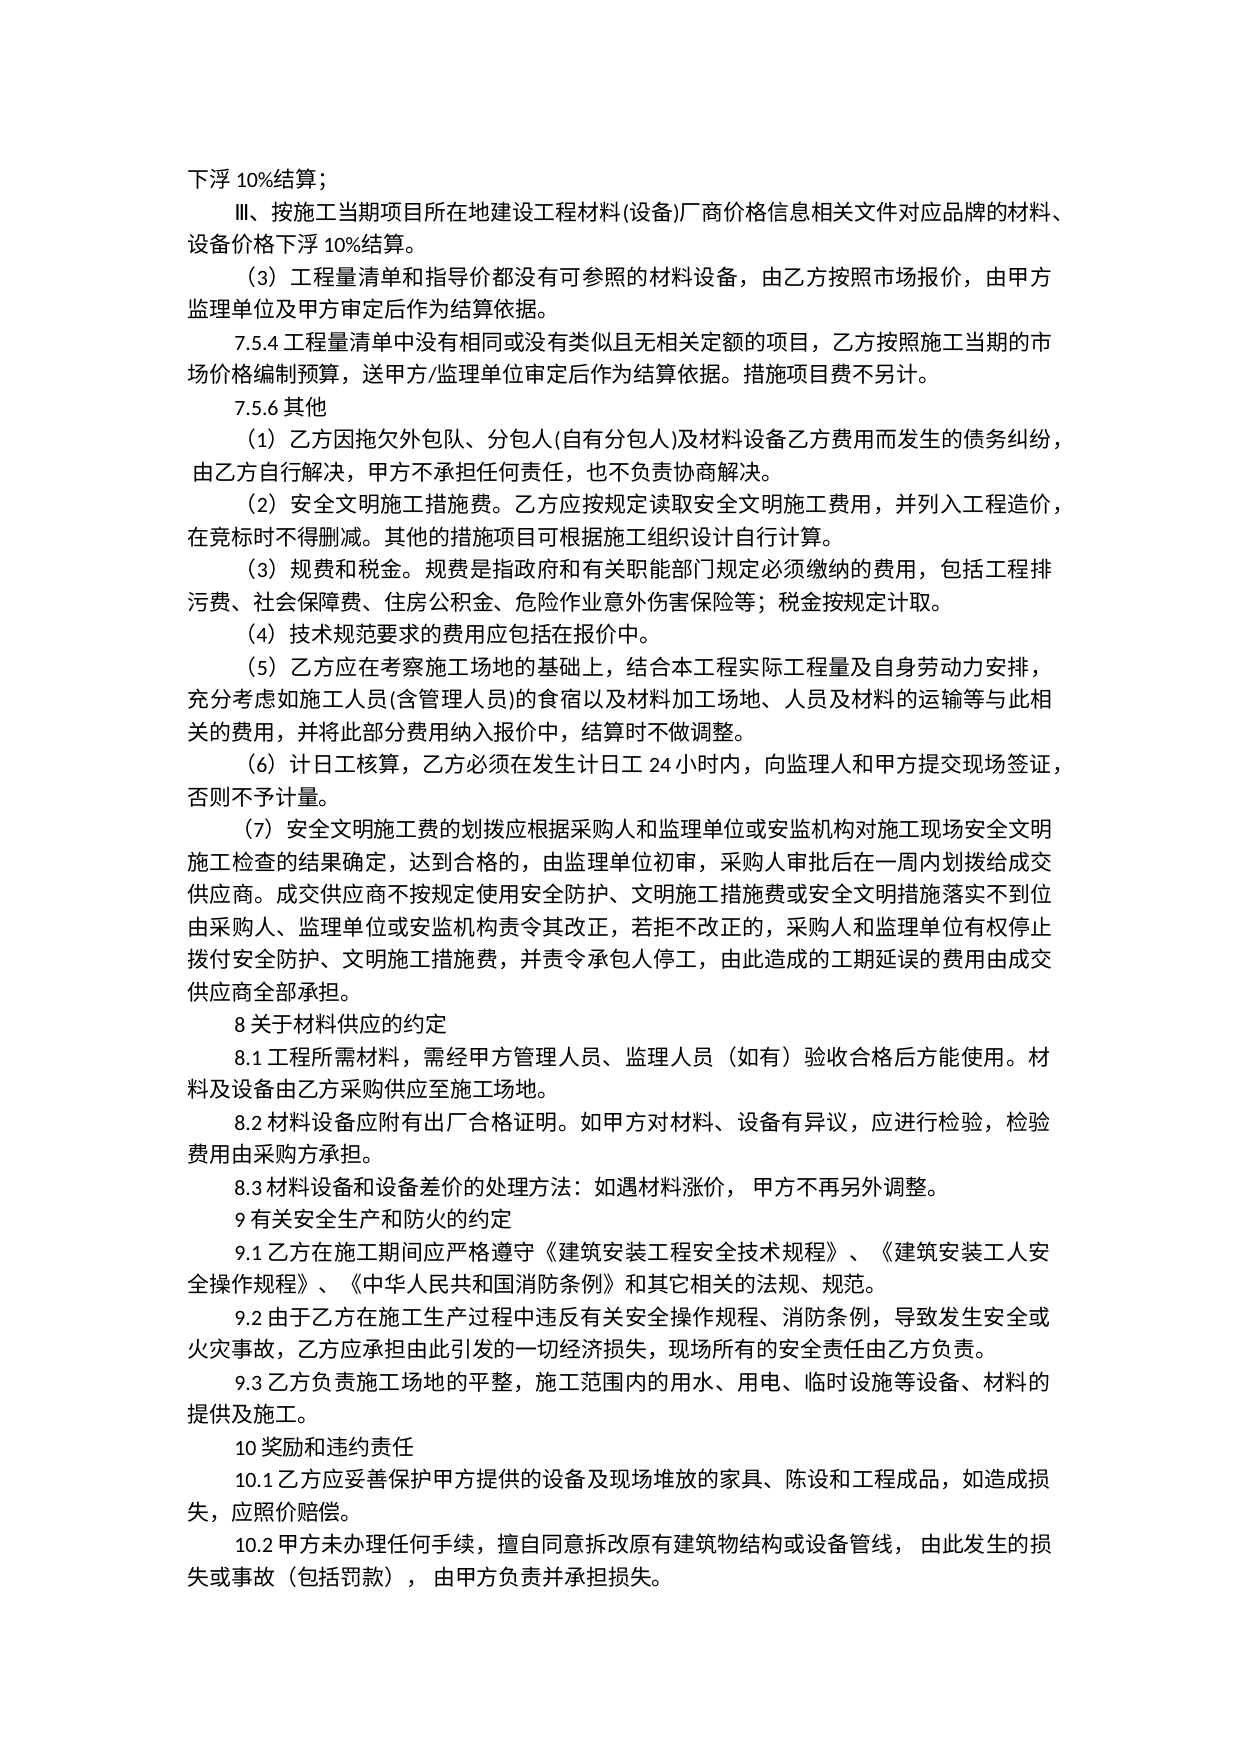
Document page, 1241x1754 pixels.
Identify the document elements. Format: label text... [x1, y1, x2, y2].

text （1）乙方因拖欠外包队、分包人(自有分包人)及材料设备乙方费用而发生的债务纠纷， 由乙方自行解决，甲方不承担任何责任，也不负责协商解决。 [187, 422, 1053, 487]
text 8.2材料设备应附有出厂合格证明。如甲方对材料、设备有异议，应进行检验，检验费用由采购方承担。 [187, 1104, 1053, 1169]
text （3）工程量清单和指导价都没有可参照的材料设备，由乙方按照市场报价，由甲方监理单位及甲方审定后作为结算依据。 [187, 259, 1053, 324]
text 9.2由于乙方在施工生产过程中违反有关安全操作规程、消防条例，导致发生安全或火灾事故，乙方应承担由此引发的一切经济损失，现场所有的安全责任由乙方负责。 [187, 1299, 1053, 1364]
text 10.2甲方未办理任何手续，擅自同意拆改原有建筑物结构或设备管线， 由此发生的损失或事故（包括罚款）， 由甲方负责并承担损失。 [187, 1527, 1053, 1592]
text 8.3材料设备和设备差价的处理方法：如遇材料涨价， 甲方不再另外调整。 [187, 1169, 1053, 1202]
text 7.5.4工程量清单中没有相同或没有类似且无相关定额的项目，乙方按照施工当期的市场价格编制预算，送甲方/监理单位审定后作为结算依据。措施项目费不另计。 [187, 324, 1053, 389]
text 9.1乙方在施工期间应严格遵守《建筑安装工程安全技术规程》、《建筑安装工人安全操作规程》、《中华人民共和国消防条例》和其它相关的法规、规范。 [187, 1234, 1053, 1299]
text 8关于材料供应的约定 [187, 1007, 1053, 1039]
text （7）安全文明施工费的划拨应根据采购人和监理单位或安监机构对施工现场安全文明施工检查的结果确定，达到合格的，由监理单位初审，采购人审批后在一周内划拨给成交供应商。成交供应商不按规定使用安全防护、文明施工措施费或安全文明措施落实不到位，由采购人、监理单位或安监机构责令其改正，若拒不改正的，采购人和监理单位有权停止拨付安全防护、文明施工措施费，并责令承包人停工，由此造成的工期延误的费用由成交供应商全部承担。 [187, 812, 1053, 1007]
text （2）安全文明施工措施费。乙方应按规定读取安全文明施工费用，并列入工程造价，在竞标时不得删减。其他的措施项目可根据施工组织设计自行计算。 [187, 487, 1053, 552]
text 9.3乙方负责施工场地的平整，施工范围内的用水、用电、临时设施等设备、材料的提供及施工。 [187, 1364, 1053, 1429]
text （5）乙方应在考察施工场地的基础上，结合本工程实际工程量及自身劳动力安排，充分考虑如施工人员(含管理人员)的食宿以及材料加工场地、人员及材料的运输等与此相关的费用，并将此部分费用纳入报价中，结算时不做调整。 [187, 649, 1053, 747]
text 7.5.6其他 [187, 389, 1053, 422]
text 8.1工程所需材料，需经甲方管理人员、监理人员（如有）验收合格后方能使用。材料及设备由乙方采购供应至施工场地。 [187, 1039, 1053, 1104]
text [187, 162, 1053, 194]
text Ⅲ、按施工当期项目所在地建设工程材料(设备)厂商价格信息相关文件对应品牌的材料、设备价格下浮10%结算。 [187, 194, 1053, 259]
text 9有关安全生产和防火的约定 [187, 1202, 1053, 1234]
text （3）规费和税金。规费是指政府和有关职能部门规定必须缴纳的费用，包括工程排污费、社会保障费、住房公积金、危险作业意外伤害保险等；税金按规定计取。 [187, 552, 1053, 617]
text 10.1乙方应妥善保护甲方提供的设备及现场堆放的家具、陈设和工程成品，如造成损失，应照价赔偿。 [187, 1462, 1053, 1527]
text 10奖励和违约责任 [187, 1429, 1053, 1462]
text （6）计日工核算，乙方必须在发生计日工24小时内，向监理人和甲方提交现场签证，否则不予计量。 [187, 747, 1053, 812]
text （4）技术规范要求的费用应包括在报价中。 [187, 617, 1053, 649]
